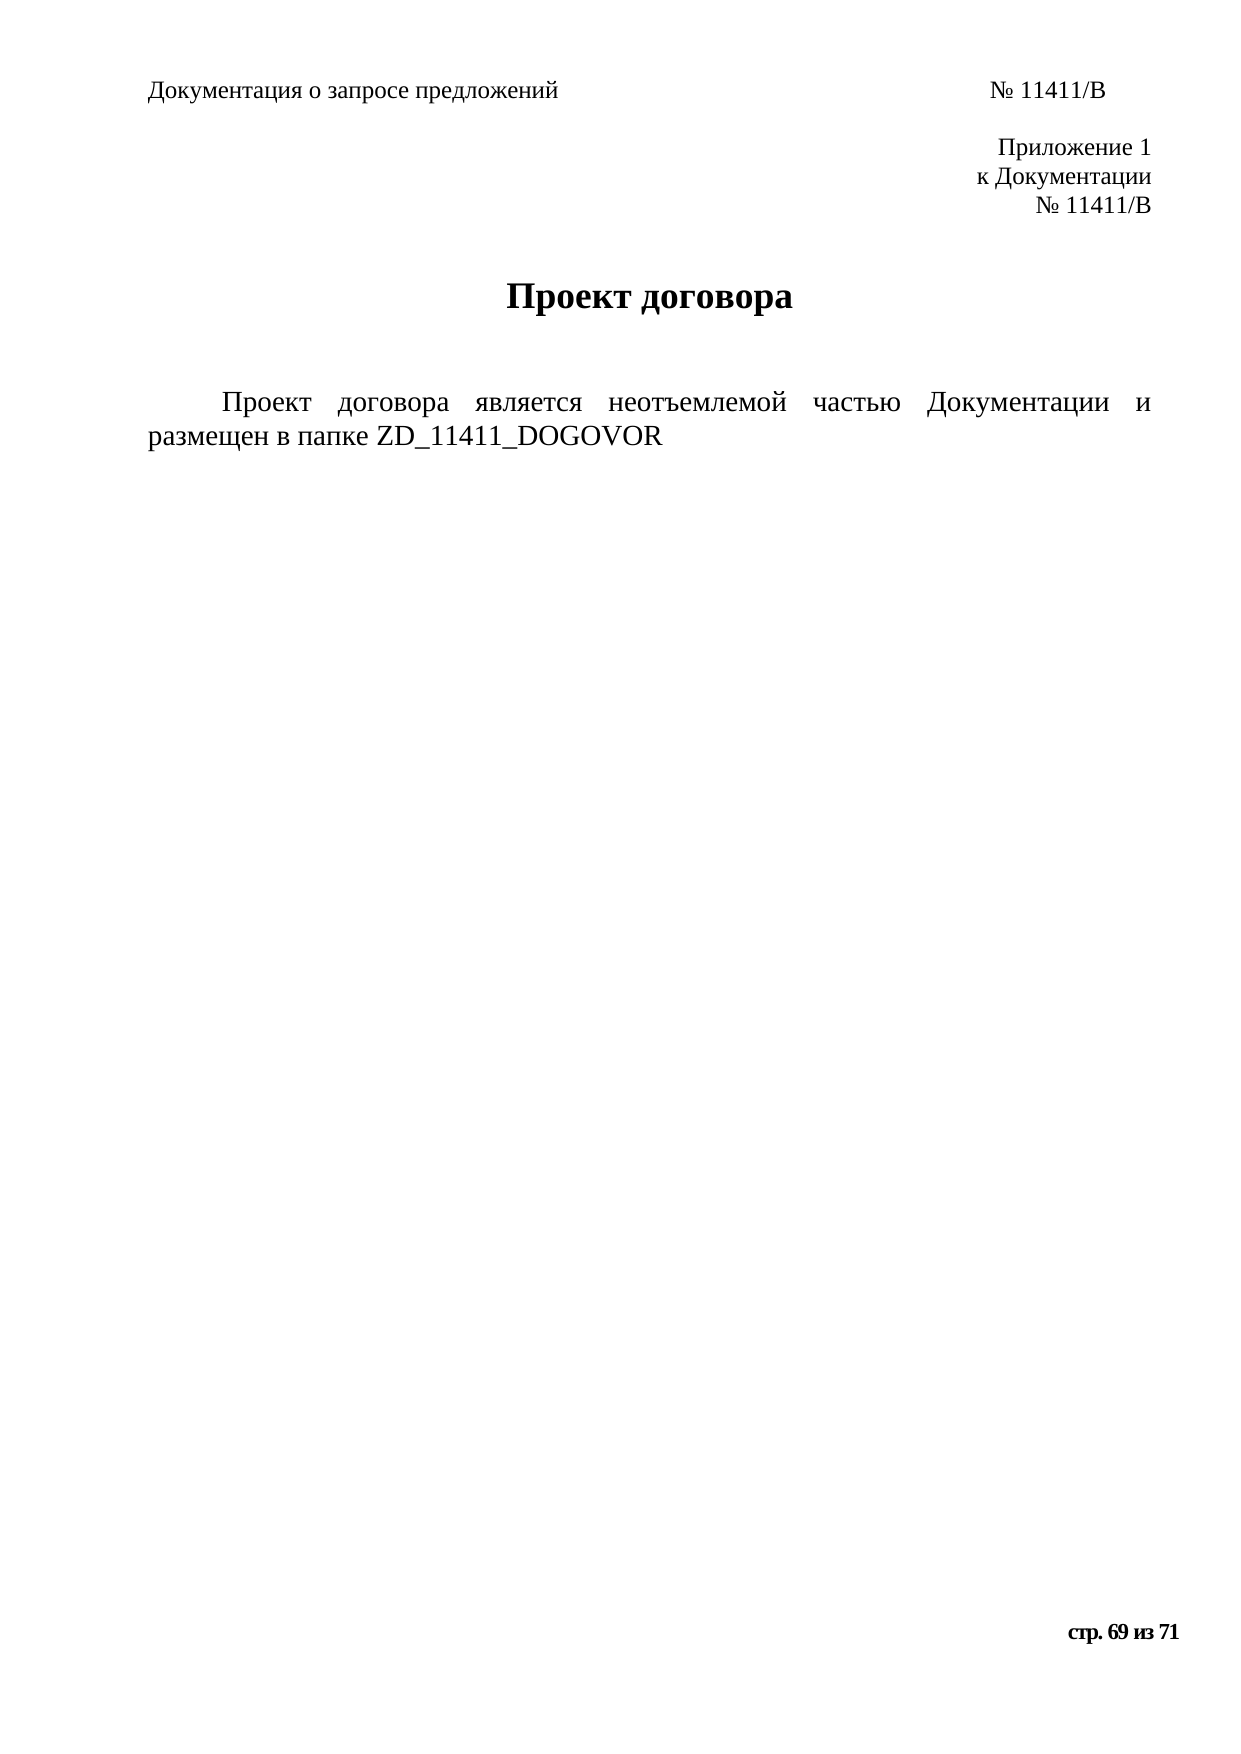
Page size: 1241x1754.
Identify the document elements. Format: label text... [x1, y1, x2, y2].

list к Документации № 11411/В [223, 161, 1152, 219]
subtitle Приложение 1 [148, 132, 1152, 161]
text Проект договора является неотъемлемой частью Документации и размещен в папке ZD_11411_DOGOVOR [148, 384, 1152, 451]
text Проект договора [148, 274, 1152, 317]
